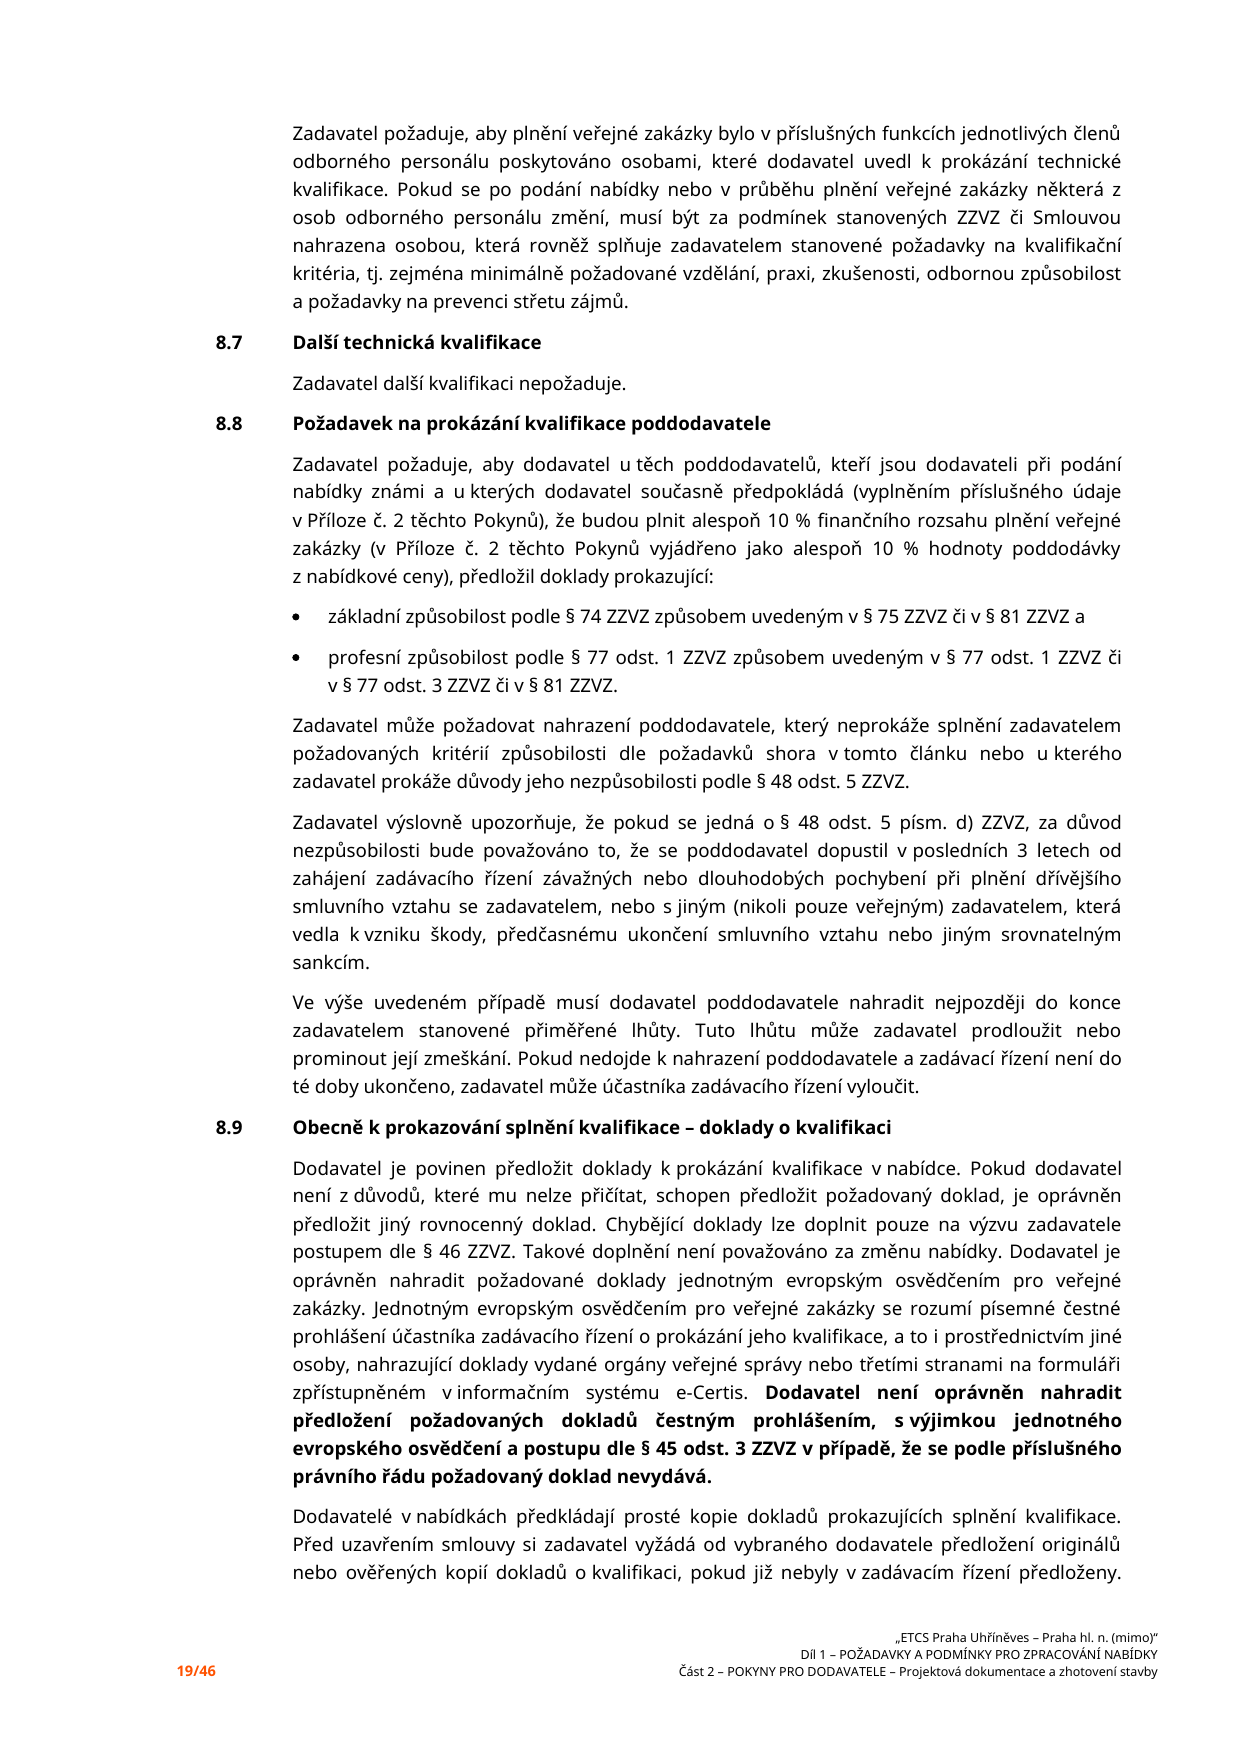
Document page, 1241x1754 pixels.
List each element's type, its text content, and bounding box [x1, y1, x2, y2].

text Zadavatel výslovně upozorňuje, že pokud se jedná o § 48 odst. 5 písm. d) ZZVZ, za důvod nezpůsobilosti bude považováno to, že se poddodavatel dopustil v posledních 3 letech od zahájení zadávacího řízení závažných nebo dlouhodobých pochybení při plnění dřívějšího smluvního vztahu se zadavatelem, nebo s jiným (nikoli pouze veřejným) zadavatelem, která vedla k vzniku škody, předčasnému ukončení smluvního vztahu nebo jiným srovnatelným sankcím. [292, 809, 1122, 975]
text Ve výše uvedeném případě musí dodavatel poddodavatele nahradit nejpozději do konce zadavatelem stanovené přiměřené lhůty. Tuto lhůtu může zadavatel prodloužit nebo prominout její zmeškání. Pokud nedojde k nahrazení poddodavatele a zadávací řízení není do té doby ukončeno, zadavatel může účastníka zadávacího řízení vyloučit. [292, 990, 1122, 1099]
text profesní způsobilost podle § 77 odst. 1 ZZVZ způsobem uvedeným v § 77 odst. 1 ZZVZ či v § 77 odst. 3 ZZVZ či v § 81 ZZVZ. [292, 644, 1122, 697]
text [292, 1503, 1122, 1585]
text Zadavatel požaduje, aby dodavatel u těch poddodavatelů, kteří jsou dodavateli při podání nabídky známi a u kterých dodavatel současně předpokládá (vyplněním příslušného údaje v Příloze č. 2 těchto Pokynů), že budou plnit alespoň 10 % finančního rozsahu plnění veřejné zakázky (v Příloze č. 2 těchto Pokynů vyjádřeno jako alespoň 10 % hodnoty poddodávky z nabídkové ceny), předložil doklady prokazující: [292, 451, 1122, 588]
text základní způsobilost podle § 74 ZZVZ způsobem uvedeným v § 75 ZZVZ či v § 81 ZZVZ a [292, 603, 1122, 629]
text Dodavatel je povinen předložit doklady k prokázání kvalifikace v nabídce. Pokud dodavatel není z důvodů, které mu nelze přičítat, schopen předložit požadovaný doklad, je oprávněn předložit jiný rovnocenný doklad. Chybějící doklady lze doplnit pouze na výzvu zadavatele postupem dle § 46 ZZVZ. Takové doplnění není považováno za změnu nabídky. Dodavatel je oprávněn nahradit požadované doklady jednotným evropským osvědčením pro veřejné zakázky. Jednotným evropským osvědčením pro veřejné zakázky se rozumí písemné čestné prohlášení účastníka zadávacího řízení o prokázání jeho kvalifikace, a to i prostřednictvím jiné osoby, nahrazující doklady vydané orgány veřejné správy nebo třetími stranami na formuláři zpřístupněném v informačním systému e-Certis. Dodavatel není oprávněn nahradit předložení požadovaných dokladů čestným prohlášením, s výjimkou jednotného evropského osvědčení a postupu dle § 45 odst. 3 ZZVZ v případě, že se podle příslušného právního řádu požadovaný doklad nevydává. [292, 1155, 1122, 1488]
list Zadavatel další kvalifikaci nepožaduje. [292, 370, 1122, 395]
text Zadavatel požaduje, aby plnění veřejné zakázky bylo v příslušných funkcích jednotlivých členů odborného personálu poskytováno osobami, které dodavatel uvedl k prokázání technické kvalifikace. Pokud se po podání nabídky nebo v průběhu plnění veřejné zakázky některá z osob odborného personálu změní, musí být za podmínek stanovených ZZVZ či Smlouvou nahrazena osobou, která rovněž splňuje zadavatelem stanovené požadavky na kvalifikační kritéria, tj. zejména minimálně požadované vzdělání, praxi, zkušenosti, odbornou způsobilost a požadavky na prevenci střetu zájmů. [292, 121, 1122, 314]
text Obecně k prokazování splnění kvalifikace – doklady o kvalifikaci [216, 1114, 1122, 1140]
text Další technická kvalifikace [216, 329, 1122, 355]
text Požadavek na prokázání kvalifikace poddodavatele [216, 410, 1122, 436]
text Zadavatel může požadovat nahrazení poddodavatele, který neprokáže splnění zadavatelem požadovaných kritérií způsobilosti dle požadavků shora v tomto článku nebo u kterého zadavatel prokáže důvody jeho nezpůsobilosti podle § 48 odst. 5 ZZVZ. [292, 712, 1122, 794]
